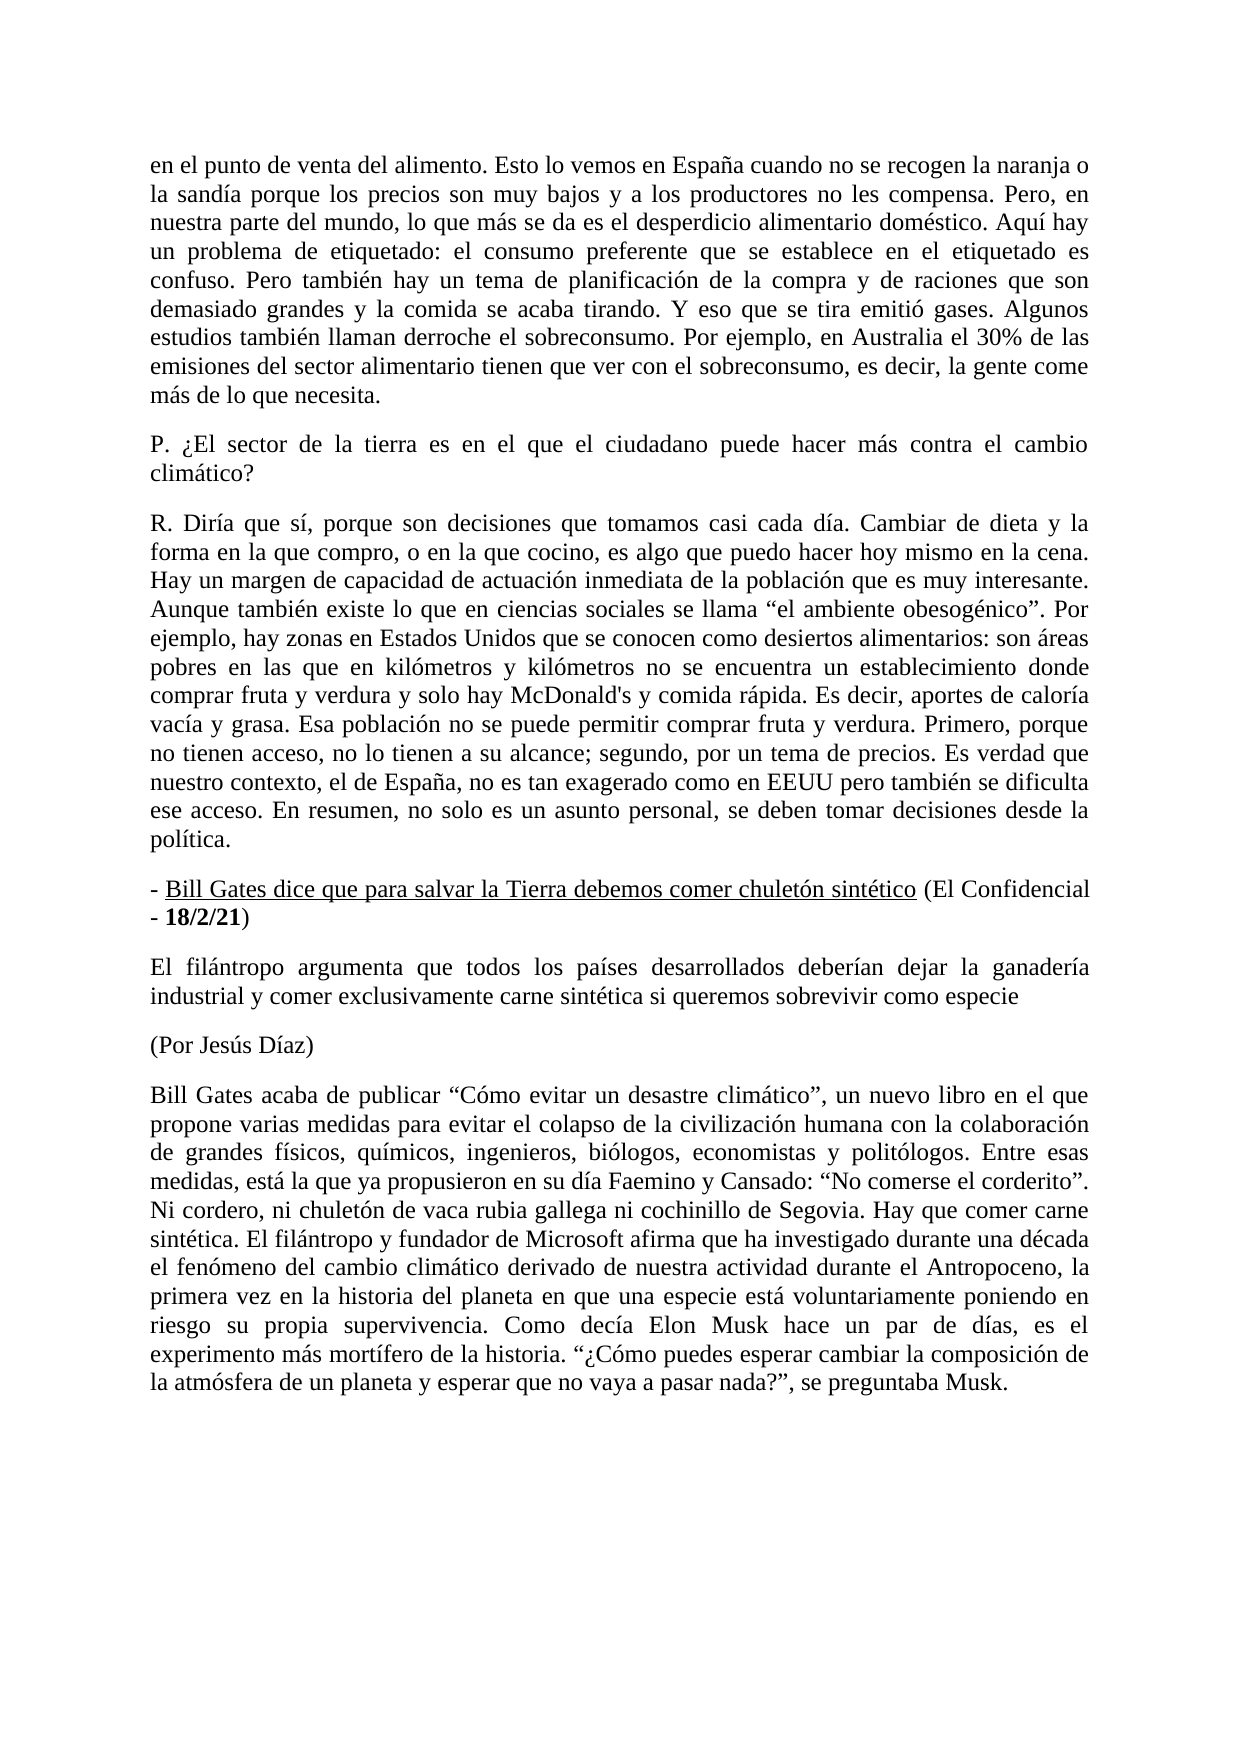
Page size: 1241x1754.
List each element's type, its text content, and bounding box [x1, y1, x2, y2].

text (Por Jesús Díaz) [150, 1030, 1090, 1059]
text El filántropo argumenta que todos los países desarrollados deberían dejar la ganadería industrial y comer exclusivamente carne sintética si queremos sobrevivir como especie [150, 952, 1090, 1009]
text - Bill Gates dice que para salvar la Tierra debemos comer chuletón sintético (El Confidencial - 18/2/21) [150, 874, 1090, 931]
text Bill Gates acaba de publicar “Cómo evitar un desastre climático”, un nuevo libro en el que propone varias medidas para evitar el colapso de la civilización humana con la colaboración de grandes físicos, químicos, ingenieros, biólogos, economistas y politólogos. Entre esas medidas, está la que ya propusieron en su día Faemino y Cansado: “No comerse el corderito”. Ni cordero, ni chuletón de vaca rubia gallega ni cochinillo de Segovia. Hay que comer carne sintética. El filántropo y fundador de Microsoft afirma que ha investigado durante una década el fenómeno del cambio climático derivado de nuestra actividad durante el Antropoceno, la primera vez en la historia del planeta en que una especie está voluntariamente poniendo en riesgo su propia supervivencia. Como decía Elon Musk hace un par de días, es el experimento más mortífero de la historia. “¿Cómo puedes esperar cambiar la composición de la atmósfera de un planeta y esperar que no vaya a pasar nada?”, se preguntaba Musk. [150, 1080, 1090, 1396]
text P. ¿El sector de la tierra es en el que el ciudadano puede hacer más contra el cambio climático? [150, 429, 1090, 487]
text R. Diría que sí, porque son decisiones que tomamos casi cada día. Cambiar de dieta y la forma en la que compro, o en la que cocino, es algo que puedo hacer hoy mismo en la cena. Hay un margen de capacidad de actuación inmediata de la población que es muy interesante. Aunque también existe lo que en ciencias sociales se llama “el ambiente obesogénico”. Por ejemplo, hay zonas en Estados Unidos que se conocen como desiertos alimentarios: son áreas pobres en las que en kilómetros y kilómetros no se encuentra un establecimiento donde comprar fruta y verdura y solo hay McDonald's y comida rápida. Es decir, aportes de caloría vacía y grasa. Esa población no se puede permitir comprar fruta y verdura. Primero, porque no tienen acceso, no lo tienen a su alcance; segundo, por un tema de precios. Es verdad que nuestro contexto, el de España, no es tan exagerado como en EEUU pero también se dificulta ese acceso. En resumen, no solo es un asunto personal, se deben tomar decisiones desde la política. [150, 508, 1090, 853]
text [150, 150, 1090, 409]
